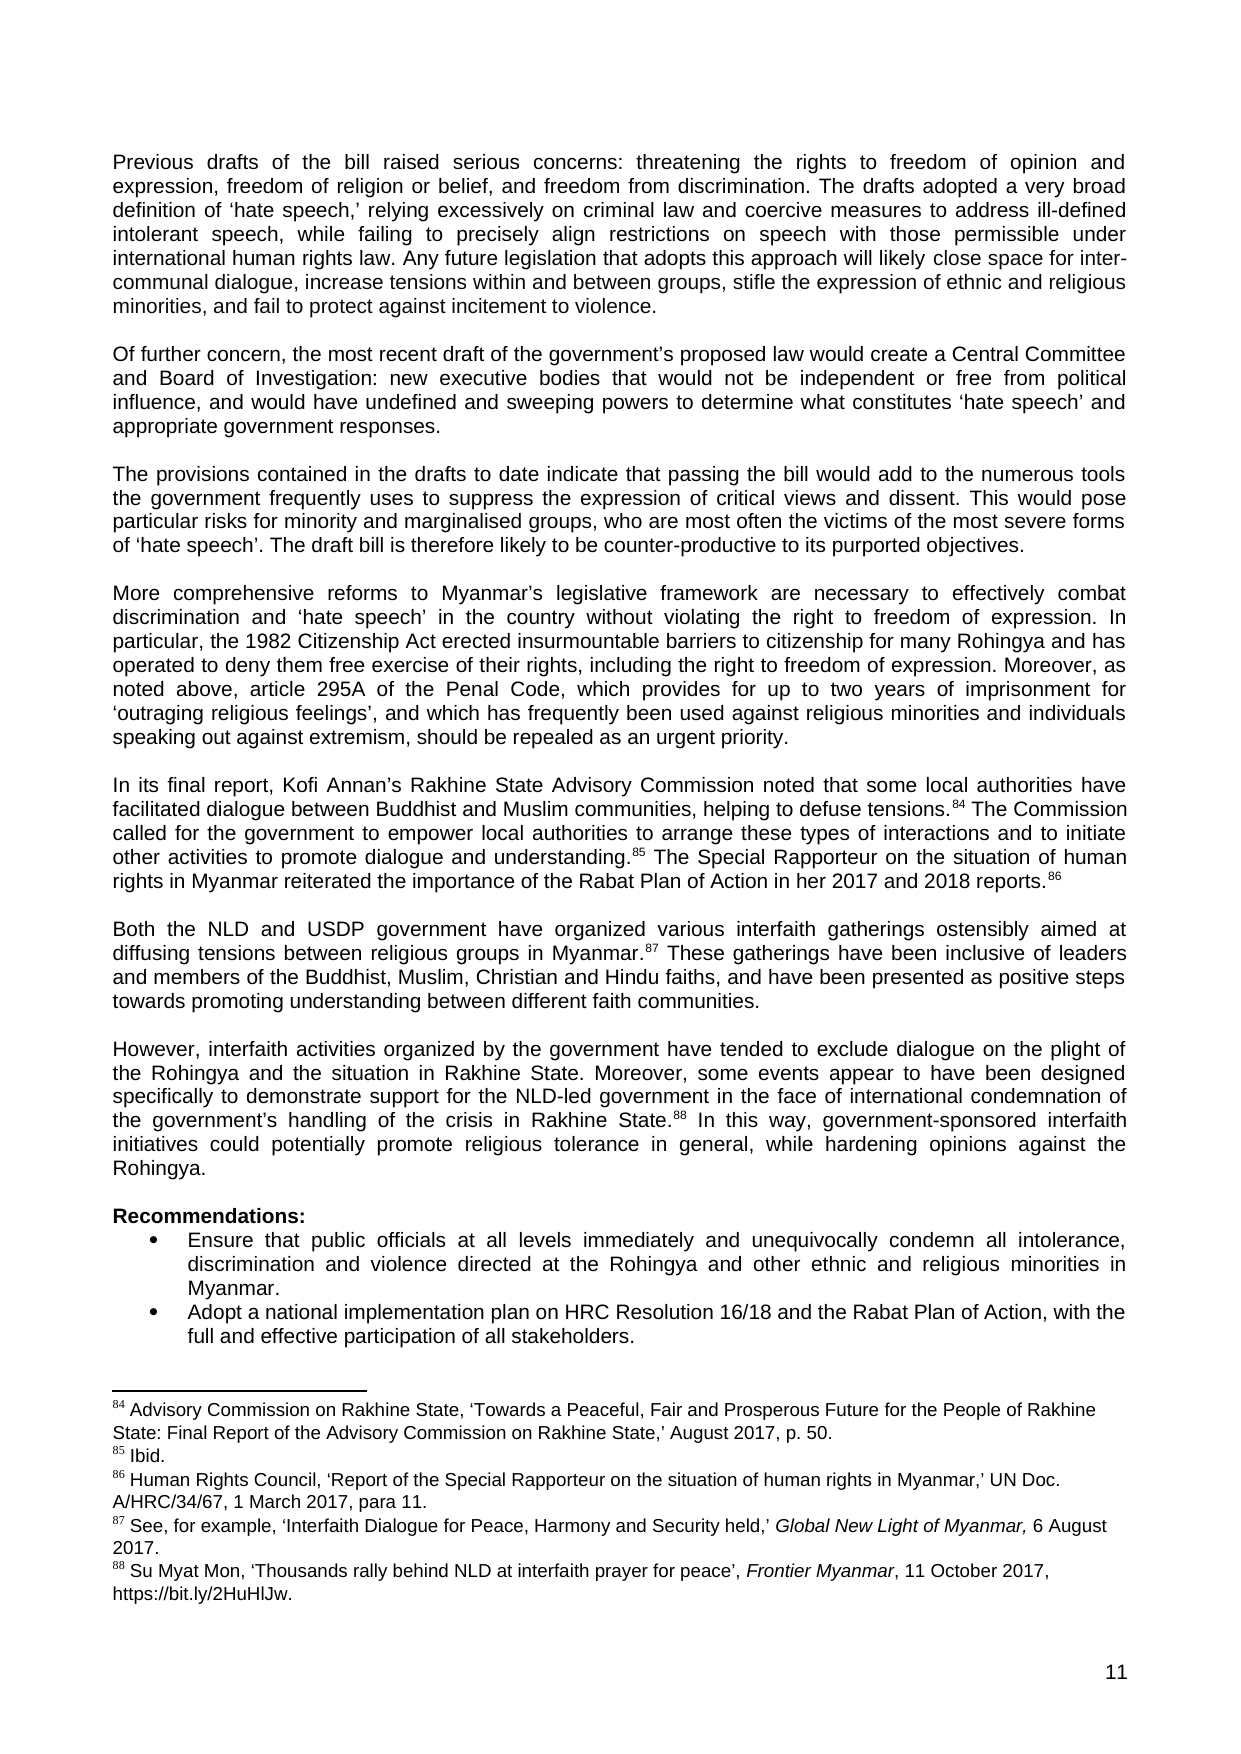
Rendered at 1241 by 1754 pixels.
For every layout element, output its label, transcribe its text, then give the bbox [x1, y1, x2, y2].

text Both the NLD and USDP government have organized various interfaith gatherings ostensibly aimed at diffusing tensions between religious groups in Myanmar. These gatherings have been inclusive of leaders and members of the Buddhist, Muslim, Christian and Hindu faiths, and have been presented as positive steps towards promoting understanding between different faith communities. [112, 917, 1128, 1012]
list Ensure that public officials at all levels immediately and unequivocally condemn all intolerance, discrimination and violence directed at the Rohingya and other ethnic and religious minorities in Myanmar. [150, 1228, 1128, 1300]
text Of further concern, the most recent draft of the government’s proposed law would create a Central Committee and Board of Investigation: new executive bodies that would not be independent or free from political influence, and would have undefined and sweeping powers to determine what constitutes ‘hate speech’ and appropriate government responses. [112, 342, 1128, 437]
text Recommendations: [112, 1204, 1128, 1228]
text More comprehensive reforms to Myanmar’s legislative framework are necessary to effectively combat discrimination and ‘hate speech’ in the country without violating the right to freedom of expression. In particular, the 1982 Citizenship Act erected insurmountable barriers to citizenship for many Rohingya and has operated to deny them free exercise of their rights, including the right to freedom of expression. Moreover, as noted above, article 295A of the Penal Code, which provides for up to two years of imprisonment for ‘outraging religious feelings’, and which has frequently been used against religious minorities and individuals speaking out against extremism, should be repealed as an urgent priority. [112, 581, 1128, 749]
text In its final report, Kofi Annan’s Rakhine State Advisory Commission noted that some local authorities have facilitated dialogue between Buddhist and Muslim communities, helping to defuse tensions. The Commission called for the government to empower local authorities to arrange these types of interactions and to initiate other activities to promote dialogue and understanding. The Special Rapporteur on the situation of human rights in Myanmar reiterated the importance of the Rabat Plan of Action in her 2017 and 2018 reports. [112, 773, 1128, 893]
text However, interfaith activities organized by the government have tended to exclude dialogue on the plight of the Rohingya and the situation in Rakhine State. Moreover, some events appear to have been designed specifically to demonstrate support for the NLD-led government in the face of international condemnation of the government’s handling of the crisis in Rakhine State. In this way, government-sponsored interfaith initiatives could potentially promote religious tolerance in general, while hardening opinions against the Rohingya. [112, 1036, 1128, 1180]
text The provisions contained in the drafts to date indicate that passing the bill would add to the numerous tools the government frequently uses to suppress the expression of critical views and dissent. This would pose particular risks for minority and marginalised groups, who are most often the victims of the most severe forms of ‘hate speech’. The draft bill is therefore likely to be counter-productive to its purported objectives. [112, 461, 1128, 557]
list Adopt a national implementation plan on HRC Resolution 16/18 and the Rabat Plan of Action, with the full and effective participation of all stakeholders. [150, 1300, 1128, 1348]
text Previous drafts of the bill raised serious concerns: threatening the rights to freedom of opinion and expression, freedom of religion or belief, and freedom from discrimination. The drafts adopted a very broad definition of ‘hate speech,’ relying excessively on criminal law and coercive measures to address ill-defined intolerant speech, while failing to precisely align restrictions on speech with those permissible under international human rights law. Any future legislation that adopts this approach will likely close space for inter-communal dialogue, increase tensions within and between groups, stifle the expression of ethnic and religious minorities, and fail to protect against incitement to violence. [112, 150, 1128, 318]
